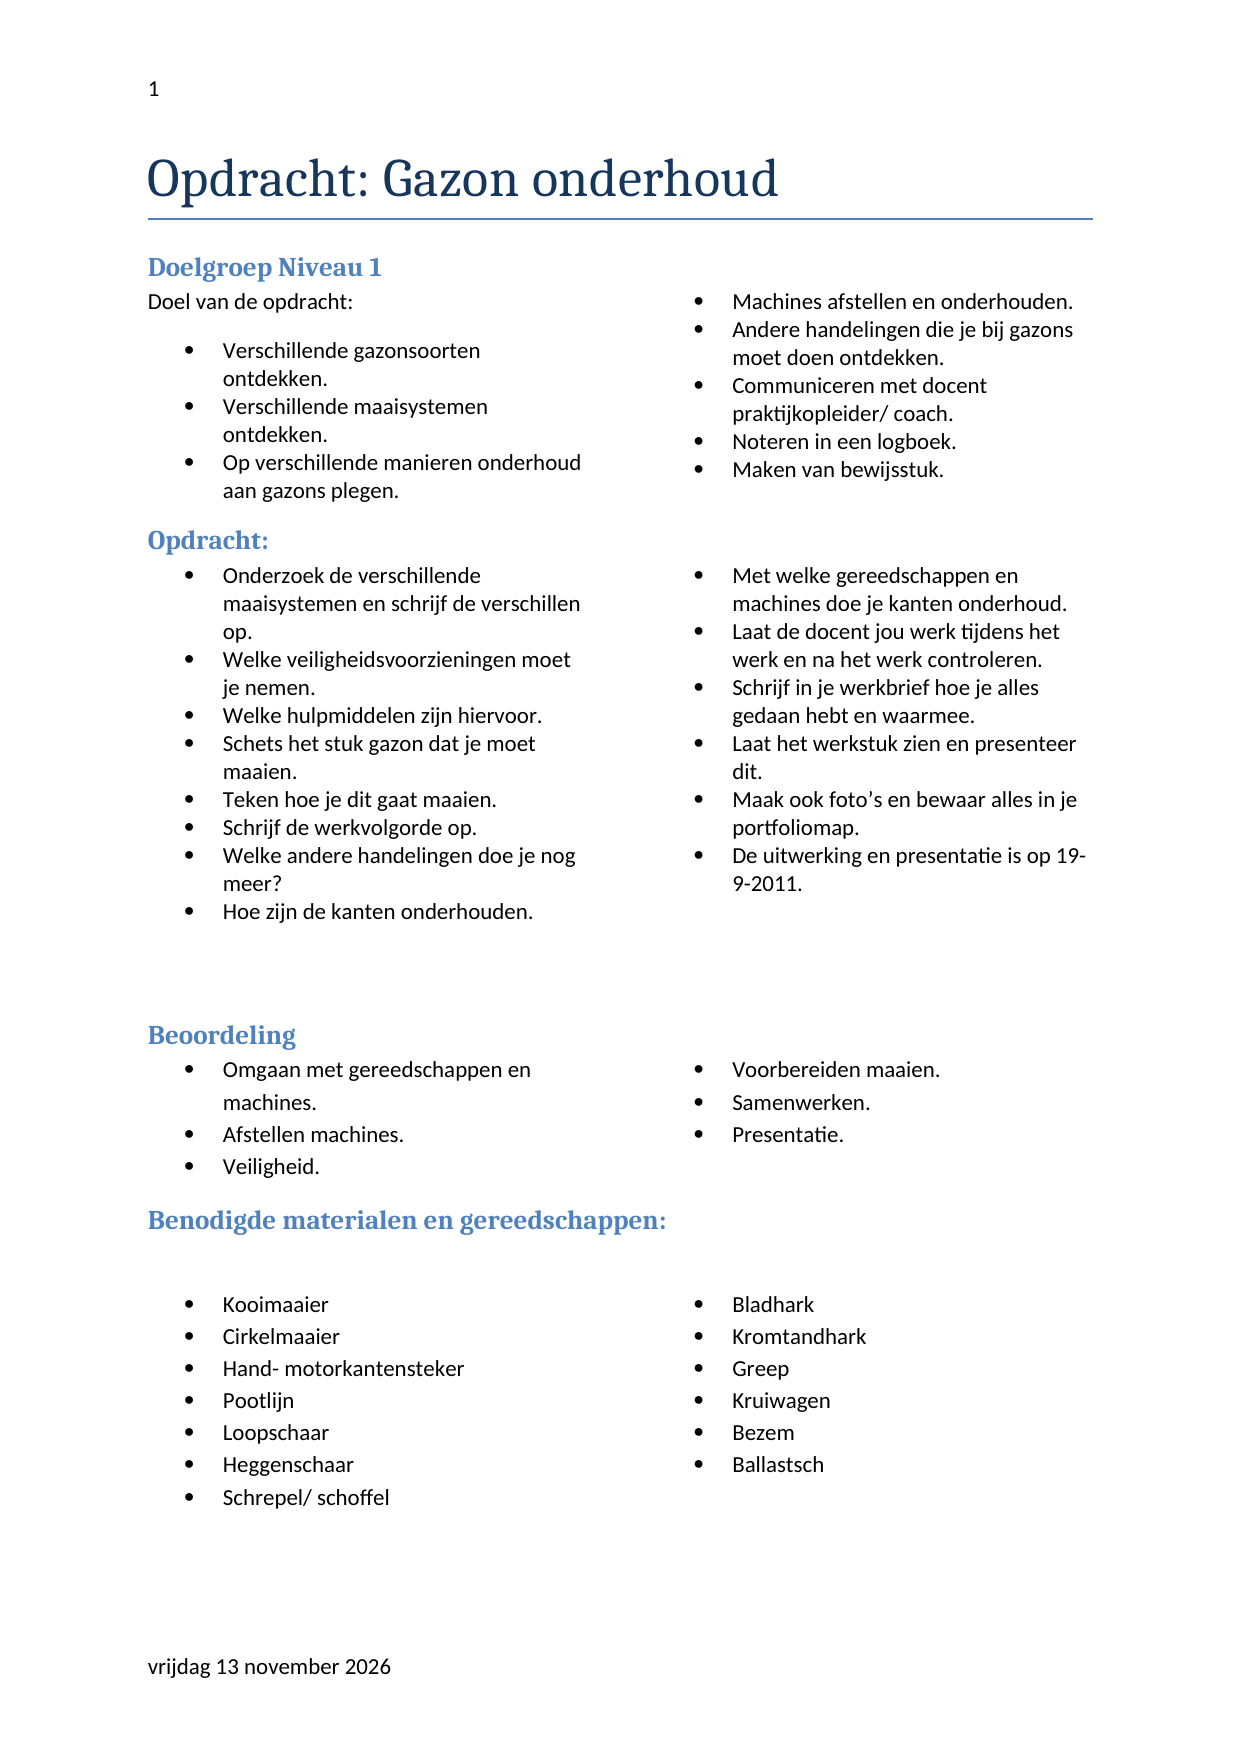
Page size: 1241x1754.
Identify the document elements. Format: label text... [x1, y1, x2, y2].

subtitle Benodigde materialen en gereedschappen: [148, 1205, 1093, 1236]
list Ballastsch [694, 1451, 1093, 1479]
list Welke andere handelingen doe je nog meer? [185, 841, 583, 897]
list Voorbereiden maaien. [694, 1056, 1093, 1083]
list Welke veiligheidsvoorzieningen moet je nemen. [185, 645, 583, 701]
list Teken hoe je dit gaat maaien. [185, 785, 583, 813]
list De uitwerking en presentatie is op 19-9-2011. [694, 841, 1093, 897]
subtitle Beoordeling [148, 1020, 1093, 1051]
list Hand- motorkantensteker [185, 1354, 583, 1382]
list Laat de docent jou werk tijdens het werk en na het werk controleren. [694, 617, 1093, 673]
list Schrijf de werkvolgorde op. [185, 813, 583, 841]
list Machines afstellen en onderhouden. [694, 287, 1093, 315]
list Kooimaaier [185, 1290, 583, 1318]
list Schets het stuk gazon dat je moet maaien. [185, 729, 583, 785]
list Schrepel/ schoffel [185, 1483, 583, 1511]
title Opdracht: Gazon onderhoud [148, 148, 1093, 218]
list Kromtandhark [694, 1322, 1093, 1350]
list Presentatie. [694, 1120, 1093, 1148]
list Bladhark [694, 1290, 1093, 1318]
list Op verschillende manieren onderhoud aan gazons plegen. [185, 448, 583, 504]
list Veiligheid. [185, 1152, 583, 1180]
list Schrijf in je werkbrief hoe je alles gedaan hebt en waarmee. [694, 673, 1093, 729]
list Samenwerken. [694, 1088, 1093, 1116]
list Met welke gereedschappen en machines doe je kanten onderhoud. [694, 561, 1093, 617]
list Maken van bewijsstuk. [694, 455, 1093, 483]
list Onderzoek de verschillende maaisystemen en schrijf de verschillen op. [185, 561, 583, 645]
list Communiceren met docent praktijkopleider/ coach. [694, 371, 1093, 427]
list Afstellen machines. [185, 1120, 583, 1148]
list Kruiwagen [694, 1386, 1093, 1414]
list Welke hulpmiddelen zijn hiervoor. [185, 701, 583, 729]
subtitle Opdracht: [148, 525, 1093, 556]
list Bezem [694, 1418, 1093, 1446]
list Hoe zijn de kanten onderhouden. [185, 897, 583, 925]
list Verschillende maaisystemen ontdekken. [185, 392, 583, 448]
list Loopschaar [185, 1418, 583, 1446]
list Heggenschaar [185, 1451, 583, 1479]
list Andere handelingen die je bij gazons moet doen ontdekken. [694, 315, 1093, 371]
list Pootlijn [185, 1386, 583, 1414]
list Omgaan met gereedschappen en machines. [185, 1056, 583, 1116]
list Greep [694, 1354, 1093, 1382]
subtitle Doelgroep Niveau 1 [148, 252, 1093, 283]
list Maak ook foto’s en bewaar alles in je portfoliomap. [694, 785, 1093, 841]
list Laat het werkstuk zien en presenteer dit. [694, 729, 1093, 785]
list Verschillende gazonsoorten ontdekken. [185, 336, 583, 392]
list Noteren in een logboek. [694, 427, 1093, 455]
text Doel van de opdracht: [148, 287, 583, 315]
list Cirkelmaaier [185, 1322, 583, 1350]
